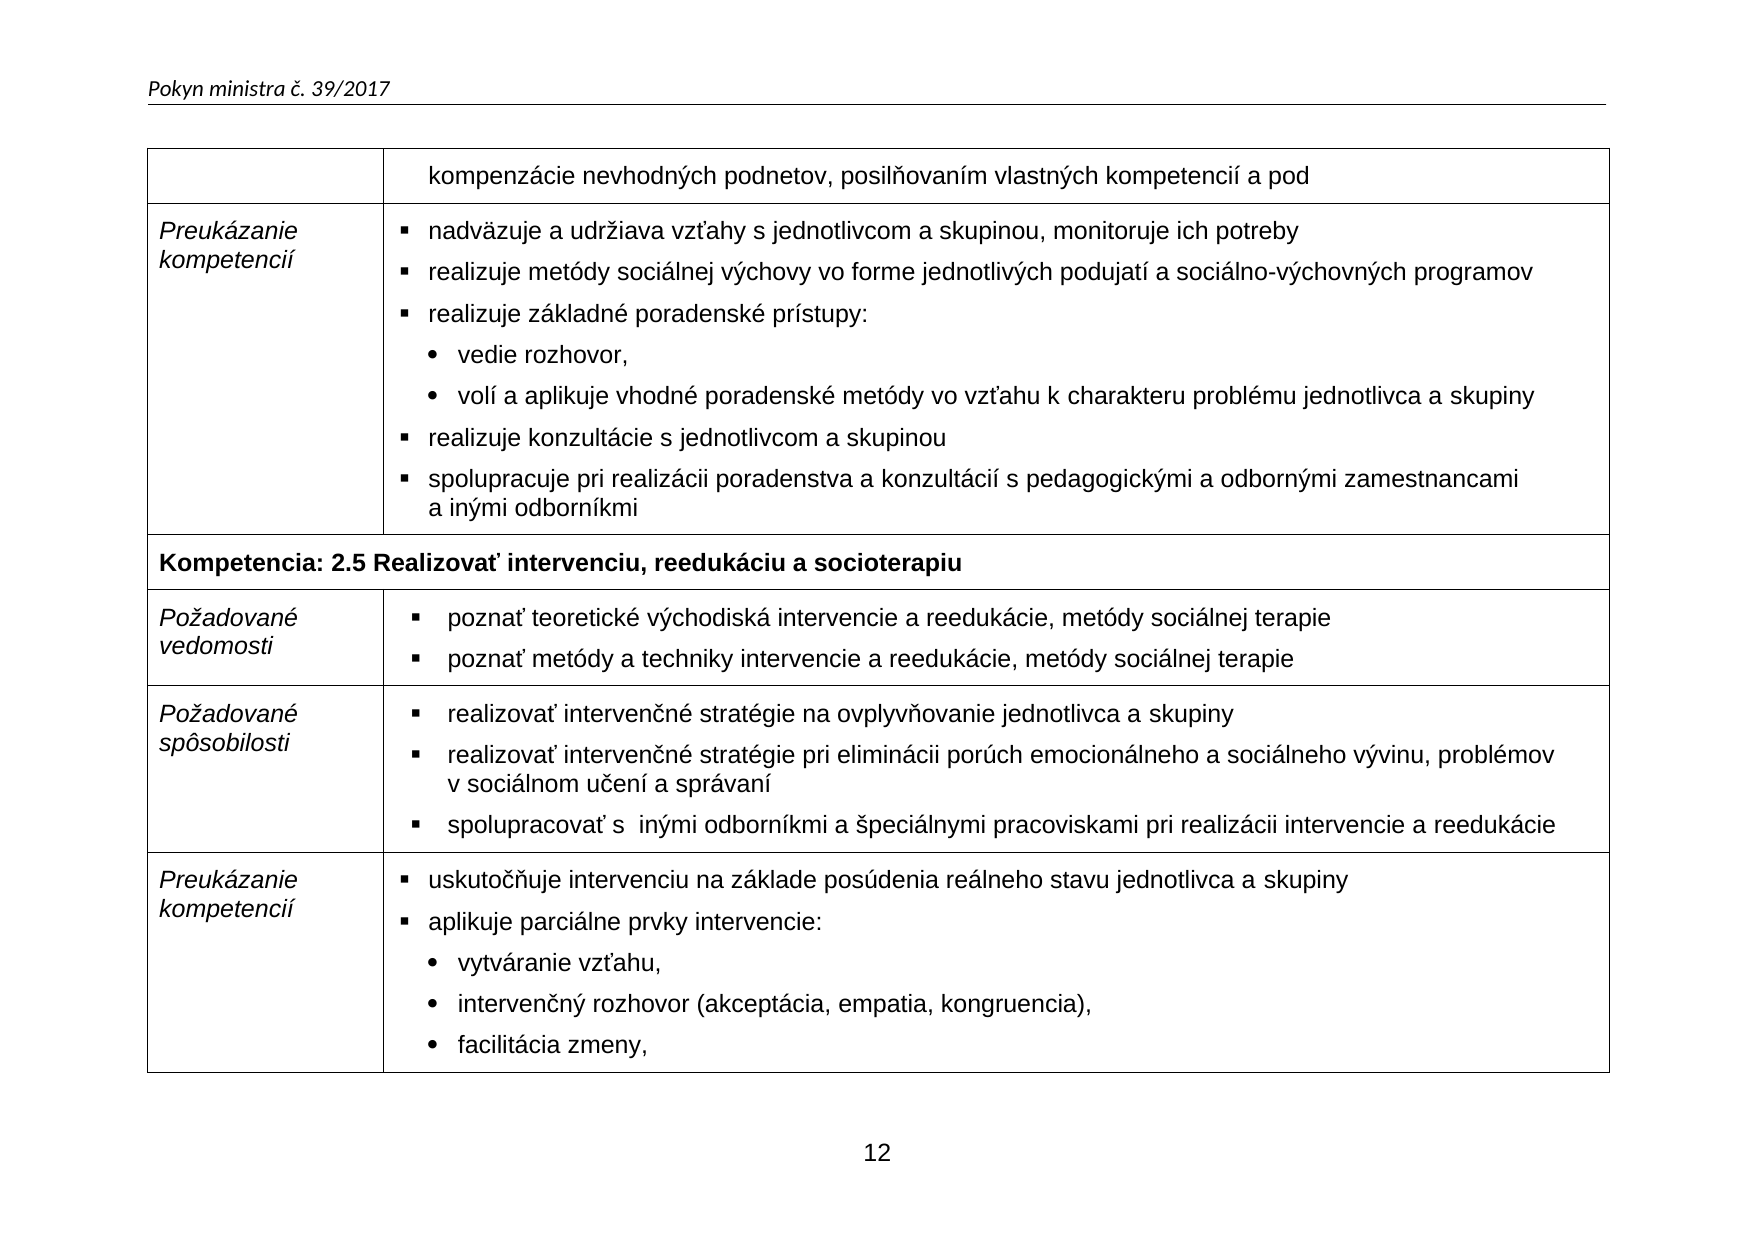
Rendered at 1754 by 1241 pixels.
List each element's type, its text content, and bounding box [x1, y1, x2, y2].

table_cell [384, 149, 1609, 202]
table_cell Kompetencia: 2.5 Realizovať intervenciu, reedukáciu a socioterapiu [148, 535, 1609, 589]
table_cell nadväzuje a udržiava vzťahy s jednotlivcom a skupinou, monitoruje ich potreby realizuje metódy sociálnej výchovy vo forme jednotlivých podujatí a sociálno-výchovných programov realizuje základné poradenské prístupy: vedie rozhovor, volí a aplikuje vhodné poradenské metódy vo vzťahu k charakteru problému jednotlivca a skupiny realizuje konzultácie s jednotlivcom a skupinou spolupracuje pri realizácii poradenstva a konzultácií s pedagogickými a odbornými zamestnancami a inými odborníkmi [384, 204, 1609, 534]
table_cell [148, 853, 383, 1072]
table_cell Preukázanie kompetencií [148, 204, 383, 534]
table_cell realizovať intervenčné stratégie na ovplyvňovanie jednotlivca a skupiny realizovať intervenčné stratégie pri eliminácii porúch emocionálneho a sociálneho vývinu, problémov v sociálnom učení a správaní spolupracovať s inými odborníkmi a špeciálnymi pracoviskami pri realizácii intervencie a reedukácie [384, 686, 1609, 852]
table_cell Požadované spôsobilosti [148, 686, 383, 852]
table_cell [384, 853, 1609, 1072]
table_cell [148, 149, 383, 202]
table_cell poznať teoretické východiská intervencie a reedukácie, metódy sociálnej terapie poznať metódy a techniky intervencie a reedukácie, metódy sociálnej terapie [384, 590, 1609, 685]
table_cell Požadované vedomosti [148, 590, 383, 685]
